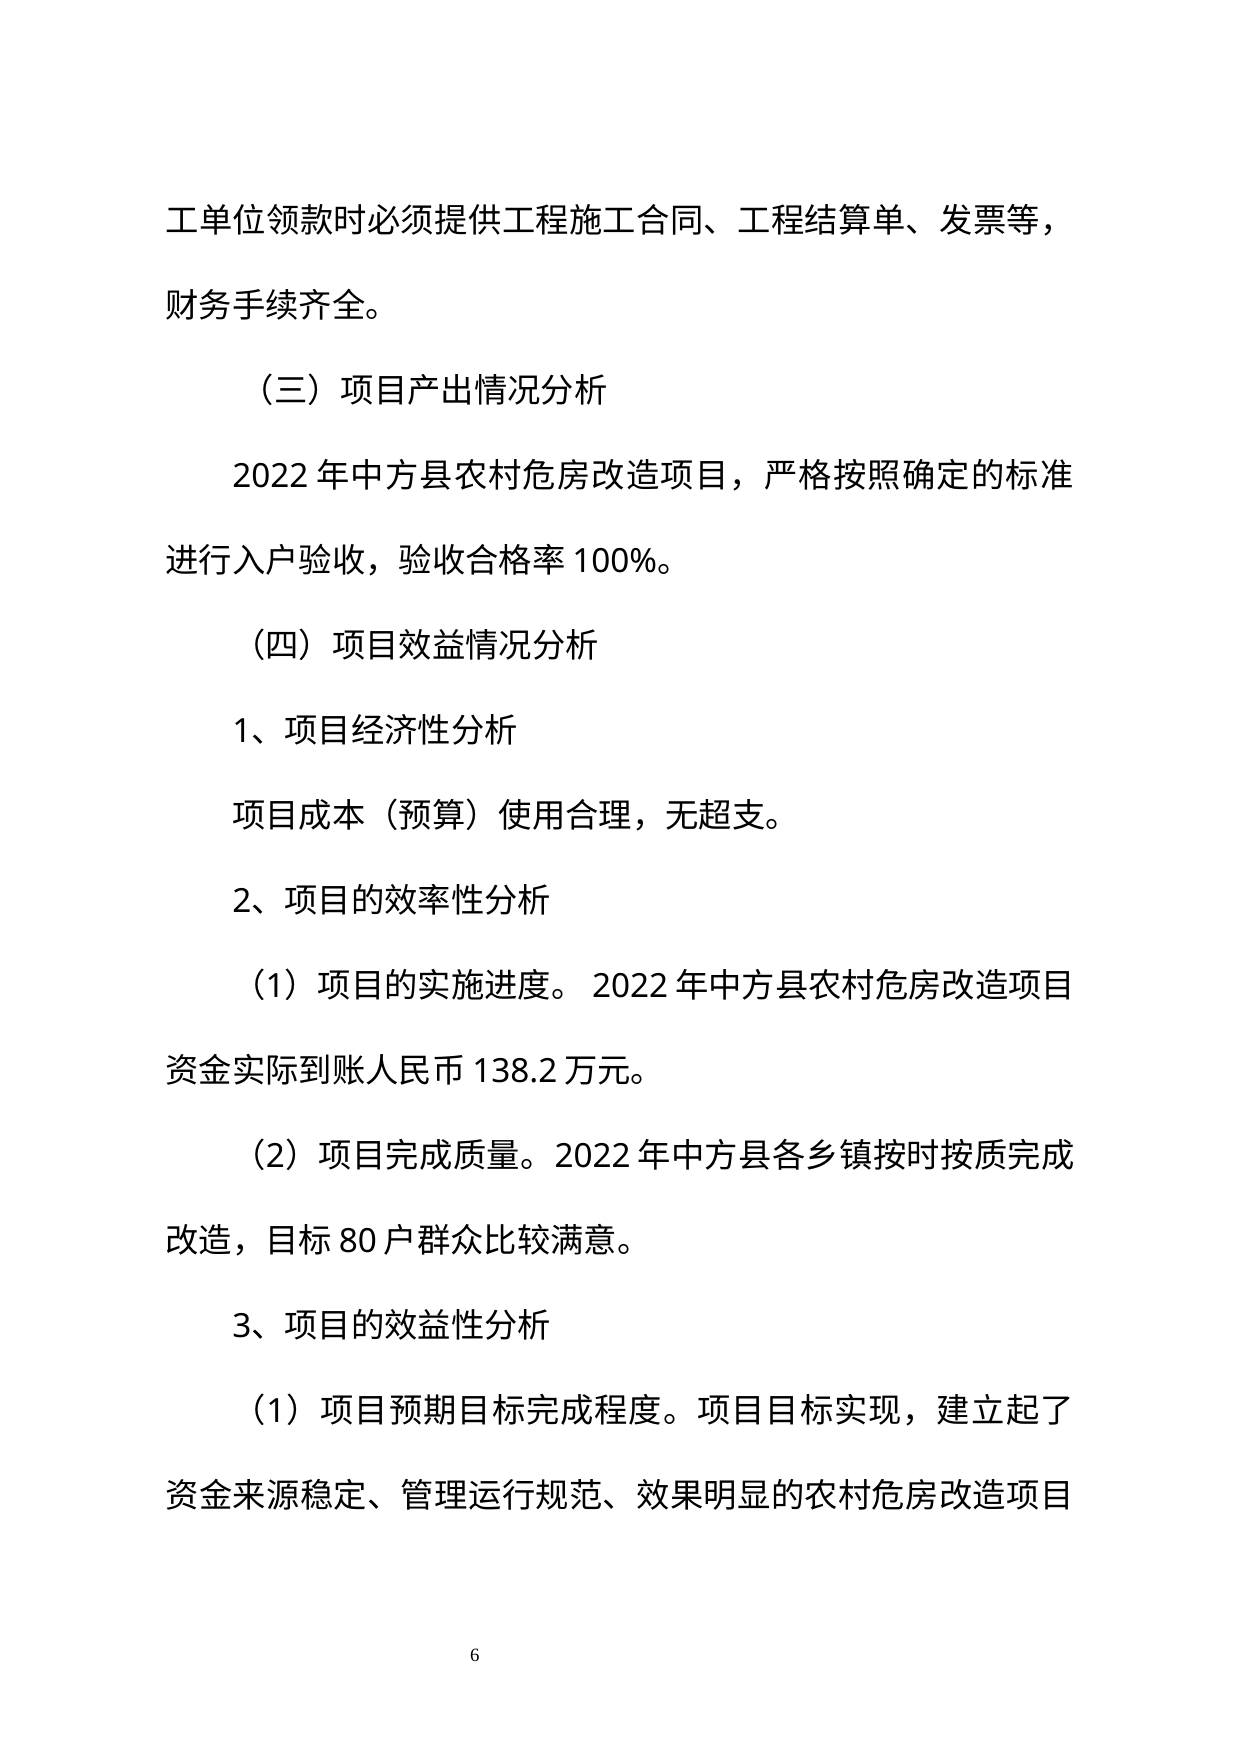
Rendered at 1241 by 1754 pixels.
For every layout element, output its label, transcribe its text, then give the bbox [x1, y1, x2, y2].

text 3、项目的效益性分析 [165, 1281, 1075, 1366]
text 2022年中方县农村危房改造项目，严格按照确定的标准进行入户验收，验收合格率100%。 [165, 431, 1075, 601]
text （三）项目产出情况分析 [165, 346, 1075, 431]
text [165, 1366, 1075, 1536]
text 项目成本（预算）使用合理，无超支。 [165, 771, 1075, 856]
text （2）项目完成质量。2022年中方县各乡镇按时按质完成改造，目标80户群众比较满意。 [165, 1111, 1075, 1281]
text （1）项目的实施进度。 2022年中方县农村危房改造项目资金实际到账人民币138.2万元。 [165, 941, 1075, 1111]
text （四）项目效益情况分析 [165, 601, 1075, 686]
text 1、项目经济性分析 [165, 686, 1075, 771]
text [165, 176, 1075, 346]
text 2、项目的效率性分析 [165, 856, 1075, 941]
